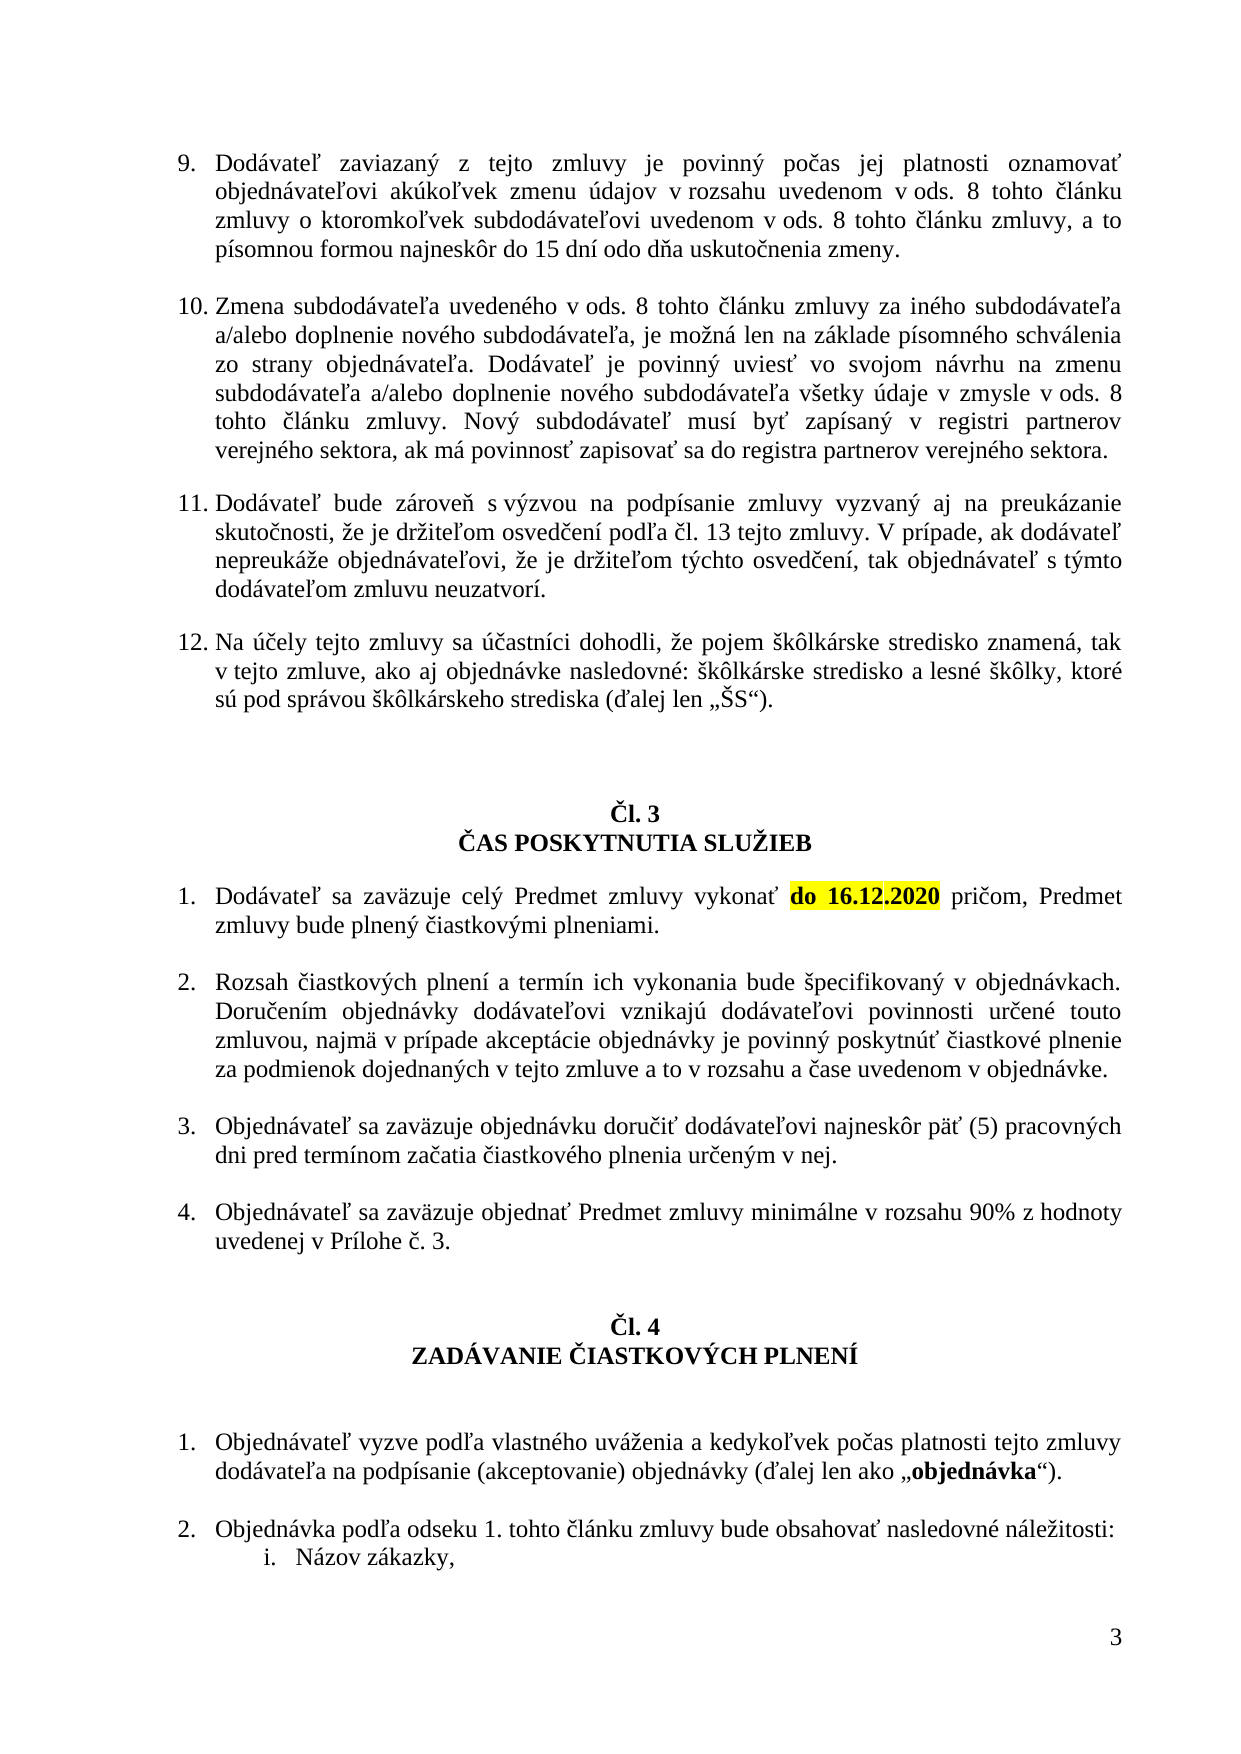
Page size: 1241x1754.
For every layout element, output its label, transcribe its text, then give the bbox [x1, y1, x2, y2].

text ČAS POSKYTNUTIA SLUŽIEB [148, 828, 1122, 857]
list Objednávka podľa odseku 1. tohto článku zmluvy bude obsahovať nasledovné náležitosti: [177, 1514, 1122, 1542]
list Dodávateľ sa zaväzuje celý Predmet zmluvy vykonať do 16.12.2020 pričom, Predmet zmluvy bude plnený čiastkovými plneniami. [177, 881, 1122, 939]
list Objednávateľ sa zaväzuje objednávku doručiť dodávateľovi najneskôr päť (5) pracovných dni pred termínom začatia čiastkového plnenia určeným v nej. [177, 1111, 1122, 1169]
list Dodávateľ bude zároveň s výzvou na podpísanie zmluvy vyzvaný aj na preukázanie skutočnosti, že je držiteľom osvedčení podľa čl. 13 tejto zmluvy. V prípade, ak dodávateľ nepreukáže objednávateľovi, že je držiteľom týchto osvedčení, tak objednávateľ s týmto dodávateľom zmluvu neuzatvorí. [177, 488, 1122, 603]
list Na účely tejto zmluvy sa účastníci dohodli, že pojem škôlkárske stredisko znamená, tak v tejto zmluve, ako aj objednávke nasledovné: škôlkárske stredisko a lesné škôlky, ktoré sú pod správou škôlkárskeho strediska (ďalej len „ŠS“). [177, 627, 1122, 713]
text Čl. 4 [148, 1312, 1122, 1341]
text ZADÁVANIE ČIASTKOVÝCH PLNENÍ [148, 1341, 1122, 1370]
list Dodávateľ zaviazaný z tejto zmluvy je povinný počas jej platnosti oznamovať objednávateľovi akúkoľvek zmenu údajov v rozsahu uvedenom v ods. 8 tohto článku zmluvy o ktoromkoľvek subdodávateľovi uvedenom v ods. 8 tohto článku zmluvy, a to písomnou formou najneskôr do 15 dní odo dňa uskutočnenia zmeny. [177, 148, 1122, 263]
subtitle Čl. 3 [148, 799, 1122, 828]
list Rozsah čiastkových plnení a termín ich vykonania bude špecifikovaný v objednávkach. Doručením objednávky dodávateľovi vznikajú dodávateľovi povinnosti určené touto zmluvou, najmä v prípade akceptácie objednávky je povinný poskytnúť čiastkové plnenie za podmienok dojednaných v tejto zmluve a to v rozsahu a čase uvedenom v objednávke. [177, 967, 1122, 1082]
list Objednávateľ sa zaväzuje objednať Predmet zmluvy minimálne v rozsahu 90% z hodnoty uvedenej v Prílohe č. 3. [177, 1197, 1122, 1255]
list Objednávateľ vyzve podľa vlastného uváženia a kedykoľvek počas platnosti tejto zmluvy dodávateľa na podpísanie (akceptovanie) objednávky (ďalej len ako „objednávka“). [177, 1427, 1122, 1485]
list Zmena subdodávateľa uvedeného v ods. 8 tohto článku zmluvy za iného subdodávateľa a/alebo doplnenie nového subdodávateľa, je možná len na základe písomného schválenia zo strany objednávateľa. Dodávateľ je povinný uviesť vo svojom návrhu na zmenu subdodávateľa a/alebo doplnenie nového subdodávateľa všetky údaje v zmysle v ods. 8 tohto článku zmluvy. Nový subdodávateľ musí byť zapísaný v registri partnerov verejného sektora, ak má povinnosť zapisovať sa do registra partnerov verejného sektora. [177, 291, 1122, 464]
list Názov zákazky, [277, 1542, 1122, 1571]
